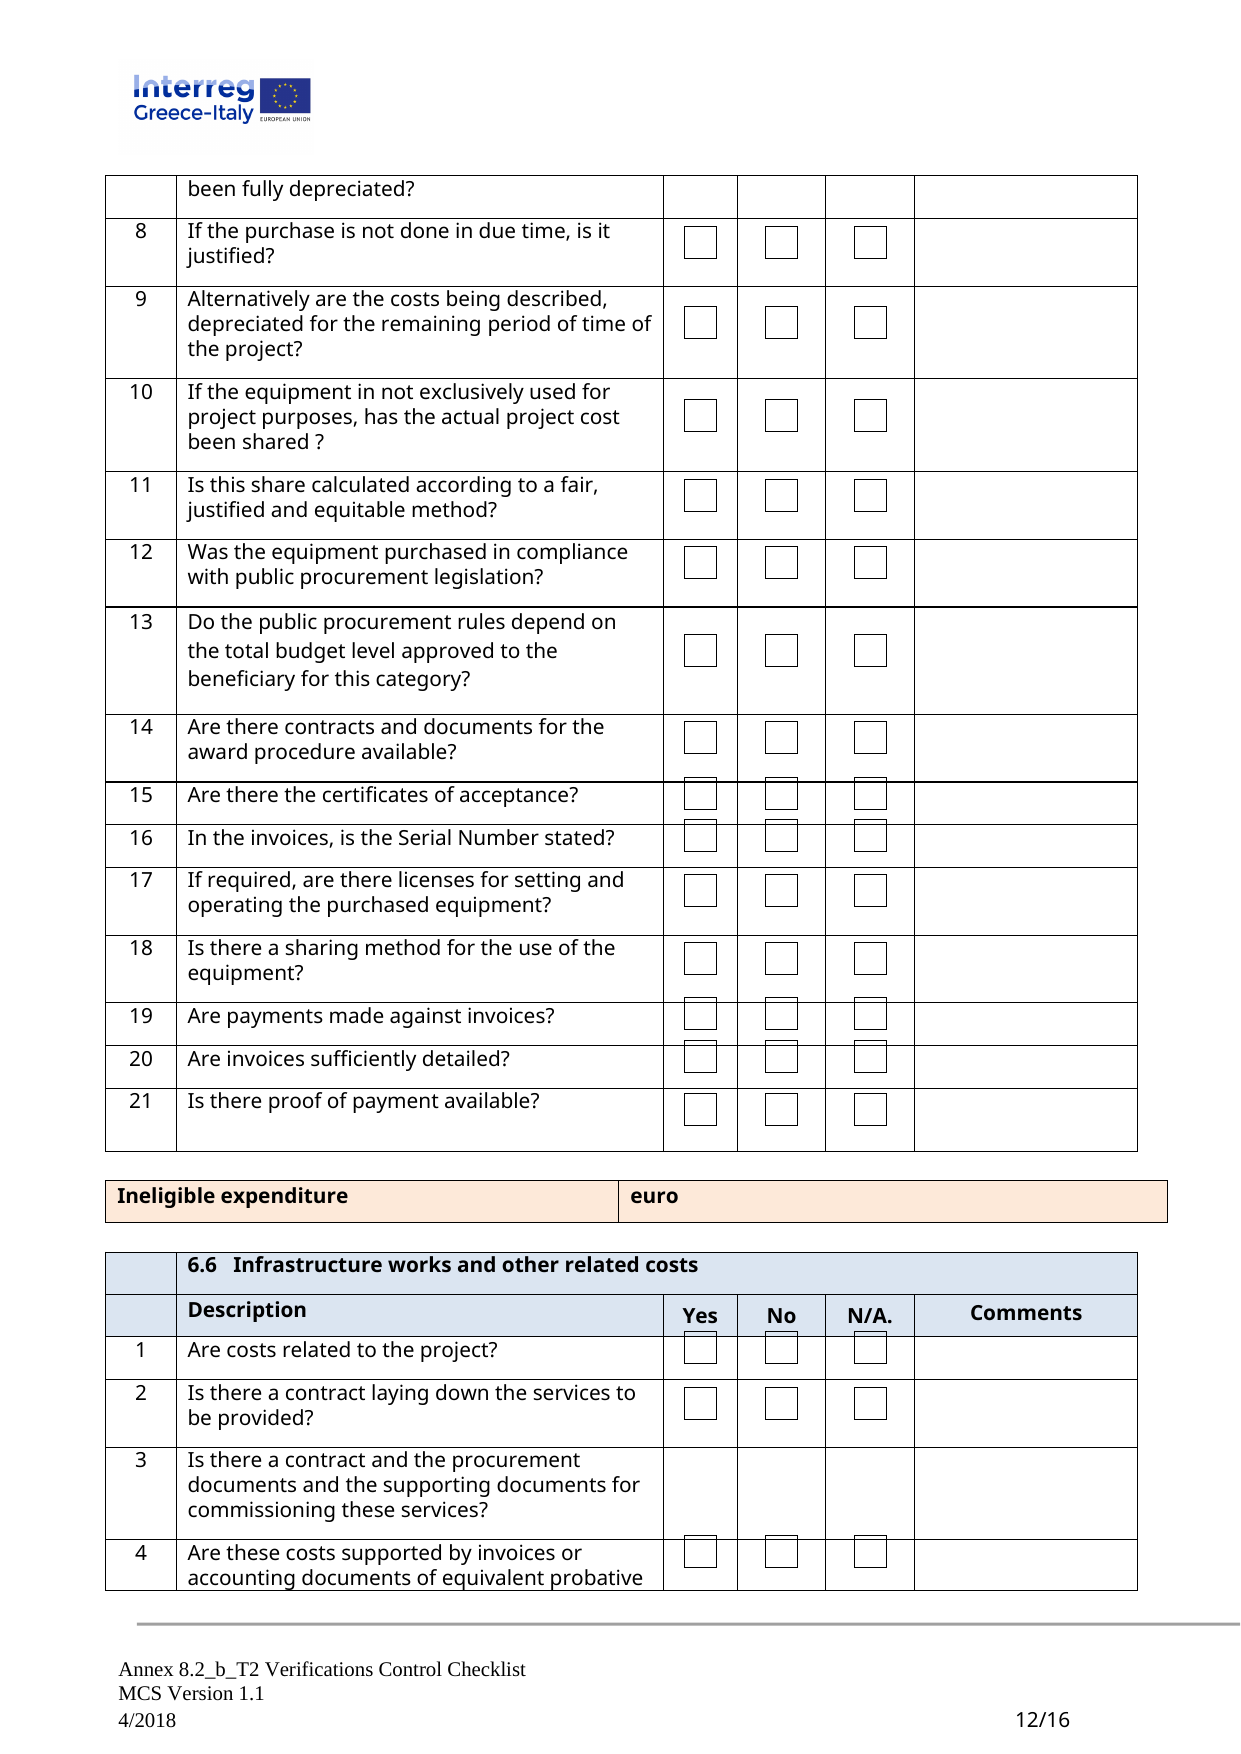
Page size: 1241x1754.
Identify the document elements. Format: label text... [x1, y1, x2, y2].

table_cell If the purchase is not done in due time, is it justified? [177, 219, 663, 286]
table_cell [915, 540, 1137, 606]
table_cell [915, 868, 1137, 934]
table_cell [738, 1046, 825, 1088]
table_cell Are costs related to the project? [177, 1337, 663, 1379]
table_cell [826, 715, 914, 781]
table_cell Is there a contract and the procurement documents and the supporting documents for commissioning these services? [177, 1448, 663, 1539]
table_cell [738, 287, 825, 378]
table_header [106, 1253, 176, 1294]
table_cell [915, 1380, 1137, 1447]
table_cell [915, 715, 1137, 781]
table_cell [915, 1337, 1137, 1379]
table_cell [738, 1448, 825, 1539]
table_cell No [738, 1295, 825, 1336]
picture [118, 59, 314, 155]
table_cell 17 [106, 868, 176, 934]
table_cell [738, 379, 825, 471]
table_cell Are payments made against invoices? [177, 1003, 663, 1045]
table_cell [738, 715, 825, 781]
table_cell 9 [106, 287, 176, 378]
table_cell [826, 825, 914, 867]
table_cell [915, 783, 1137, 824]
table_cell [915, 472, 1137, 539]
table_cell [738, 1337, 825, 1379]
table_cell [826, 608, 914, 714]
table_cell [106, 1295, 176, 1336]
table_cell Are there the certificates of acceptance? [177, 783, 663, 824]
table_cell 4 [106, 1540, 176, 1590]
table_cell [826, 1046, 914, 1088]
table_cell Description [177, 1295, 663, 1336]
table_cell 11 [106, 472, 176, 539]
table_cell [915, 936, 1137, 1002]
table_cell [738, 1003, 825, 1045]
table_cell If required, are there licenses for setting and operating the purchased equipment? [177, 868, 663, 934]
table_cell [664, 936, 737, 1002]
table_cell 16 [106, 825, 176, 867]
table_cell [664, 608, 737, 714]
table_cell Is there a sharing method for the use of the equipment? [177, 936, 663, 1002]
table_cell [738, 1540, 825, 1590]
table_cell [915, 379, 1137, 471]
table_cell Yes [664, 1295, 737, 1336]
table_cell [915, 825, 1137, 867]
table_cell [738, 783, 825, 824]
table_cell Alternatively are the costs being described, depreciated for the remaining period of time of the project? [177, 287, 663, 378]
table_cell [664, 1003, 737, 1045]
table_cell [664, 540, 737, 606]
table_header 6.6 Infrastructure works and other related costs [177, 1253, 1137, 1294]
table_cell [826, 1540, 914, 1590]
table_cell [664, 1448, 737, 1539]
table_cell [664, 1046, 737, 1088]
table_cell [826, 1448, 914, 1539]
table_cell [664, 1337, 737, 1379]
table_cell 21 [106, 1089, 176, 1151]
table_cell [738, 825, 825, 867]
table_cell 2 [106, 1380, 176, 1447]
table_cell 10 [106, 379, 176, 471]
table_cell Is there proof of payment available? [177, 1089, 663, 1151]
table_cell [826, 1003, 914, 1045]
table_cell [664, 783, 737, 824]
table_cell [826, 1380, 914, 1447]
table_cell [664, 287, 737, 378]
table_cell In the invoices, is the Serial Number stated? [177, 825, 663, 867]
table_cell [915, 287, 1137, 378]
table_cell 1 [106, 1337, 176, 1379]
table_cell [664, 868, 737, 934]
table_cell [664, 472, 737, 539]
table_cell 3 [106, 1448, 176, 1539]
table_cell Is there a contract laying down the services to be provided? [177, 1380, 663, 1447]
table_cell [664, 379, 737, 471]
table_cell [826, 176, 914, 218]
table_cell Are these costs supported by invoices or accounting documents of equivalent probative value? [177, 1540, 663, 1590]
table_header Ineligible expenditure [106, 1181, 618, 1222]
table_cell [826, 287, 914, 378]
table_cell [738, 936, 825, 1002]
table_cell [738, 868, 825, 934]
table_cell [738, 472, 825, 539]
table_cell [738, 1380, 825, 1447]
table_cell [915, 1003, 1137, 1045]
table_cell [826, 936, 914, 1002]
table_header euro [619, 1181, 1167, 1222]
table_cell [738, 540, 825, 606]
table_cell [915, 219, 1137, 286]
table_cell 20 [106, 1046, 176, 1088]
table_cell [664, 715, 737, 781]
table_cell [826, 219, 914, 286]
table_cell [826, 1337, 914, 1379]
table_cell [915, 1089, 1137, 1151]
table_cell Comments [915, 1295, 1137, 1336]
table_cell 18 [106, 936, 176, 1002]
table_cell [915, 1448, 1137, 1539]
table_cell [915, 608, 1137, 714]
table_cell 12 [106, 540, 176, 606]
table_cell [915, 176, 1137, 218]
table_cell [738, 608, 825, 714]
table_cell [664, 219, 737, 286]
table_cell [915, 1046, 1137, 1088]
table_cell [826, 540, 914, 606]
table_cell [664, 176, 737, 218]
table_cell Is this share calculated according to a fair, justified and equitable method? [177, 472, 663, 539]
table_cell 19 [106, 1003, 176, 1045]
table_cell If the equipment in not exclusively used for project purposes, has the actual project cost been shared ? [177, 379, 663, 471]
table_cell 15 [106, 783, 176, 824]
table_cell Do the public procurement rules depend on the total budget level approved to the beneficiary for this category? [177, 608, 663, 714]
table_cell [826, 868, 914, 934]
table_cell Is it ensured that the items have not already been fully depreciated? [177, 176, 663, 218]
table_cell 7 [106, 176, 176, 218]
table_cell [738, 176, 825, 218]
table_cell [664, 1089, 737, 1151]
table_cell [664, 1540, 737, 1590]
table_cell [738, 219, 825, 286]
table_cell [915, 1540, 1137, 1590]
table_cell [826, 783, 914, 824]
table_cell [664, 825, 737, 867]
table_cell Are there contracts and documents for the award procedure available? [177, 715, 663, 781]
table_cell [664, 1380, 737, 1447]
table_cell 13 [106, 608, 176, 714]
table_cell [826, 379, 914, 471]
table_cell [738, 1089, 825, 1151]
table_cell N/A. [826, 1295, 914, 1336]
table_cell 8 [106, 219, 176, 286]
table_cell [826, 1089, 914, 1151]
table_cell Was the equipment purchased in compliance with public procurement legislation? [177, 540, 663, 606]
table_cell 14 [106, 715, 176, 781]
table_cell [826, 472, 914, 539]
table_cell Are invoices sufficiently detailed? [177, 1046, 663, 1088]
